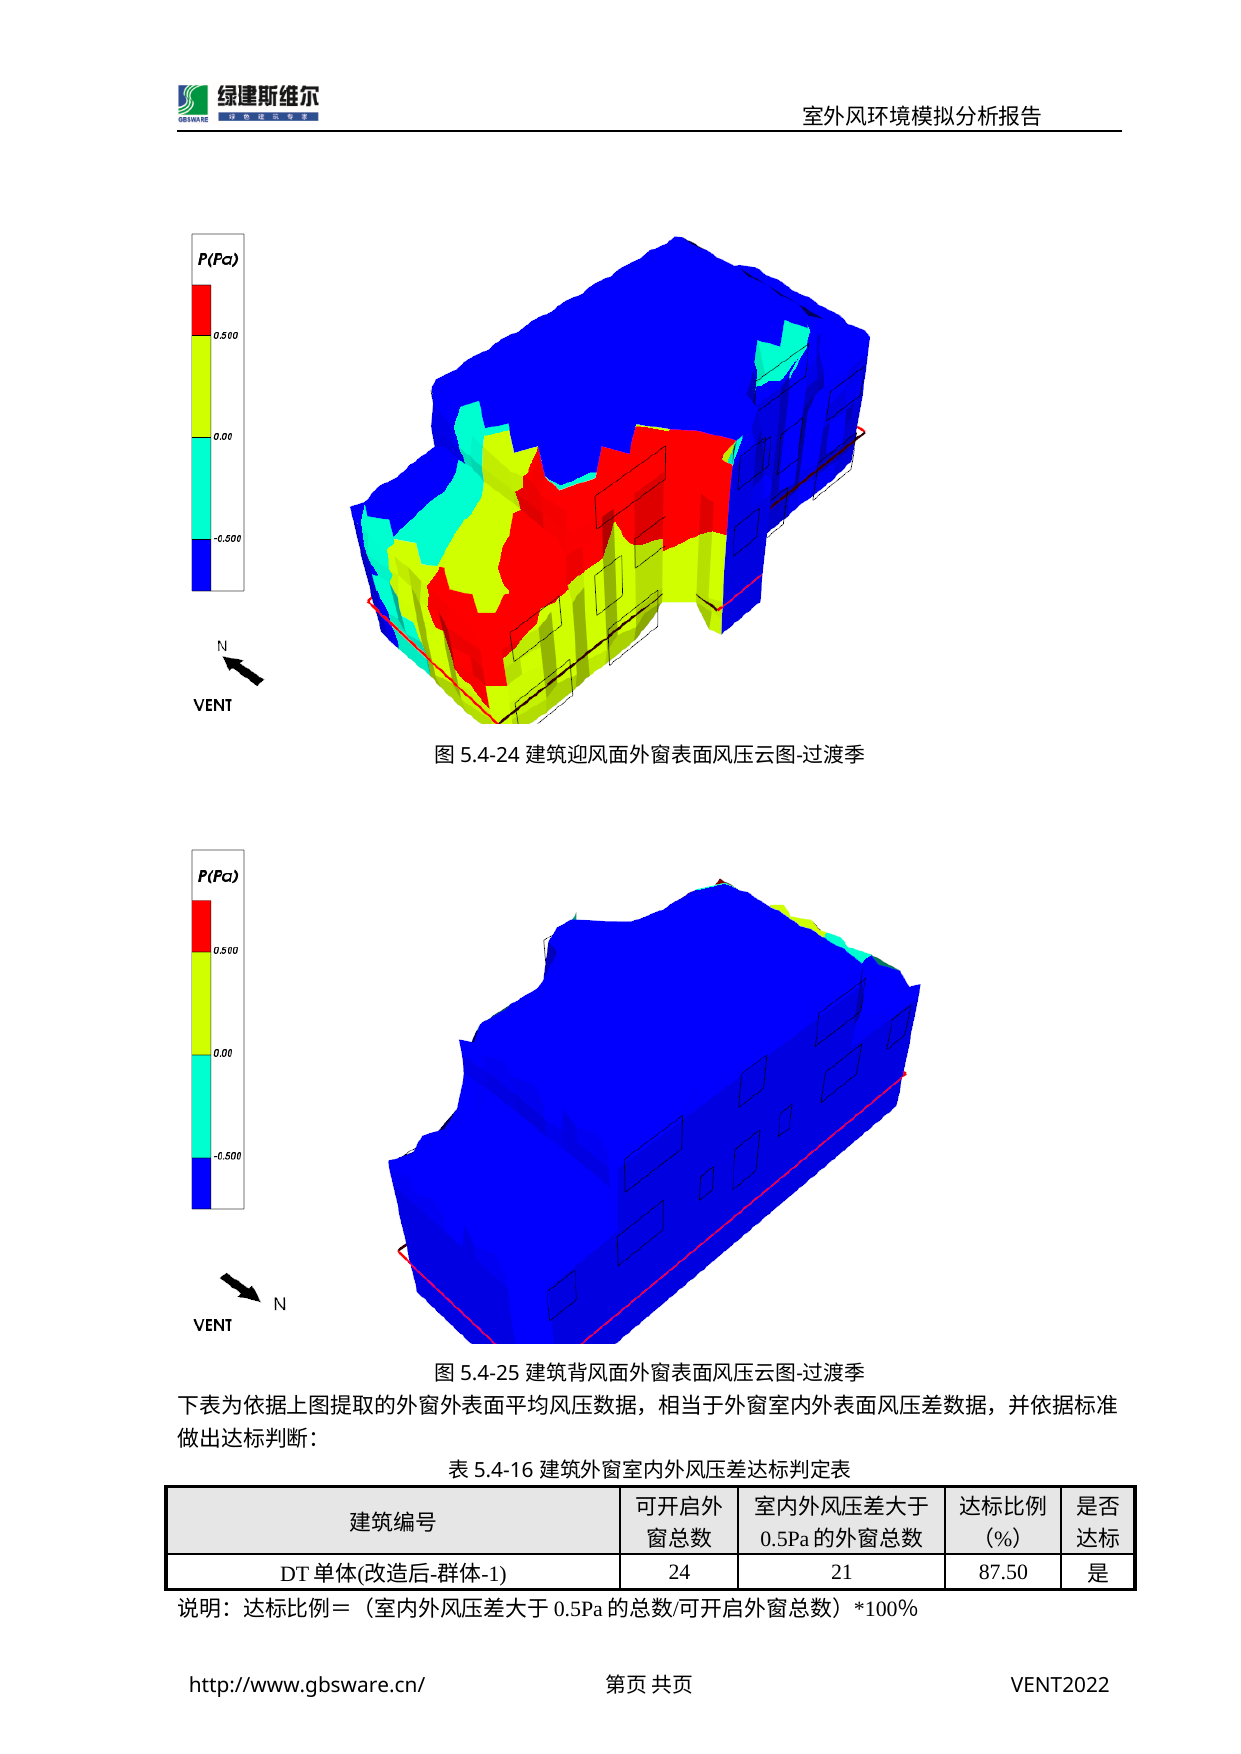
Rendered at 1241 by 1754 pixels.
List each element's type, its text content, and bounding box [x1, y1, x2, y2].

table_header 建筑编号 [168, 1488, 619, 1553]
table_cell 21 [739, 1555, 944, 1588]
text 下表为依据上图提取的外窗外表面平均风压数据，相当于外窗室内外表面风压差数据，并依据标准做出达标判断： [177, 1388, 1122, 1453]
picture [184, 167, 1115, 724]
table_header 室内外风压差大于0.5Pa的外窗总数 [739, 1488, 944, 1553]
table_cell 87.50 [946, 1555, 1060, 1588]
table_header 是否达标 [1062, 1488, 1133, 1553]
table_header 可开启外窗总数 [621, 1488, 737, 1553]
table_cell 是 [1062, 1555, 1133, 1588]
table_cell 24 [621, 1555, 737, 1588]
table_cell DT单体(改造后-群体-1) [168, 1555, 619, 1588]
picture [177, 82, 320, 124]
picture [184, 781, 1115, 1344]
text 说明：达标比例＝（室内外风压差大于0.5Pa的总数/可开启外窗总数）*100％ [177, 1591, 1122, 1623]
table_header 达标比例（%） [946, 1488, 1060, 1553]
